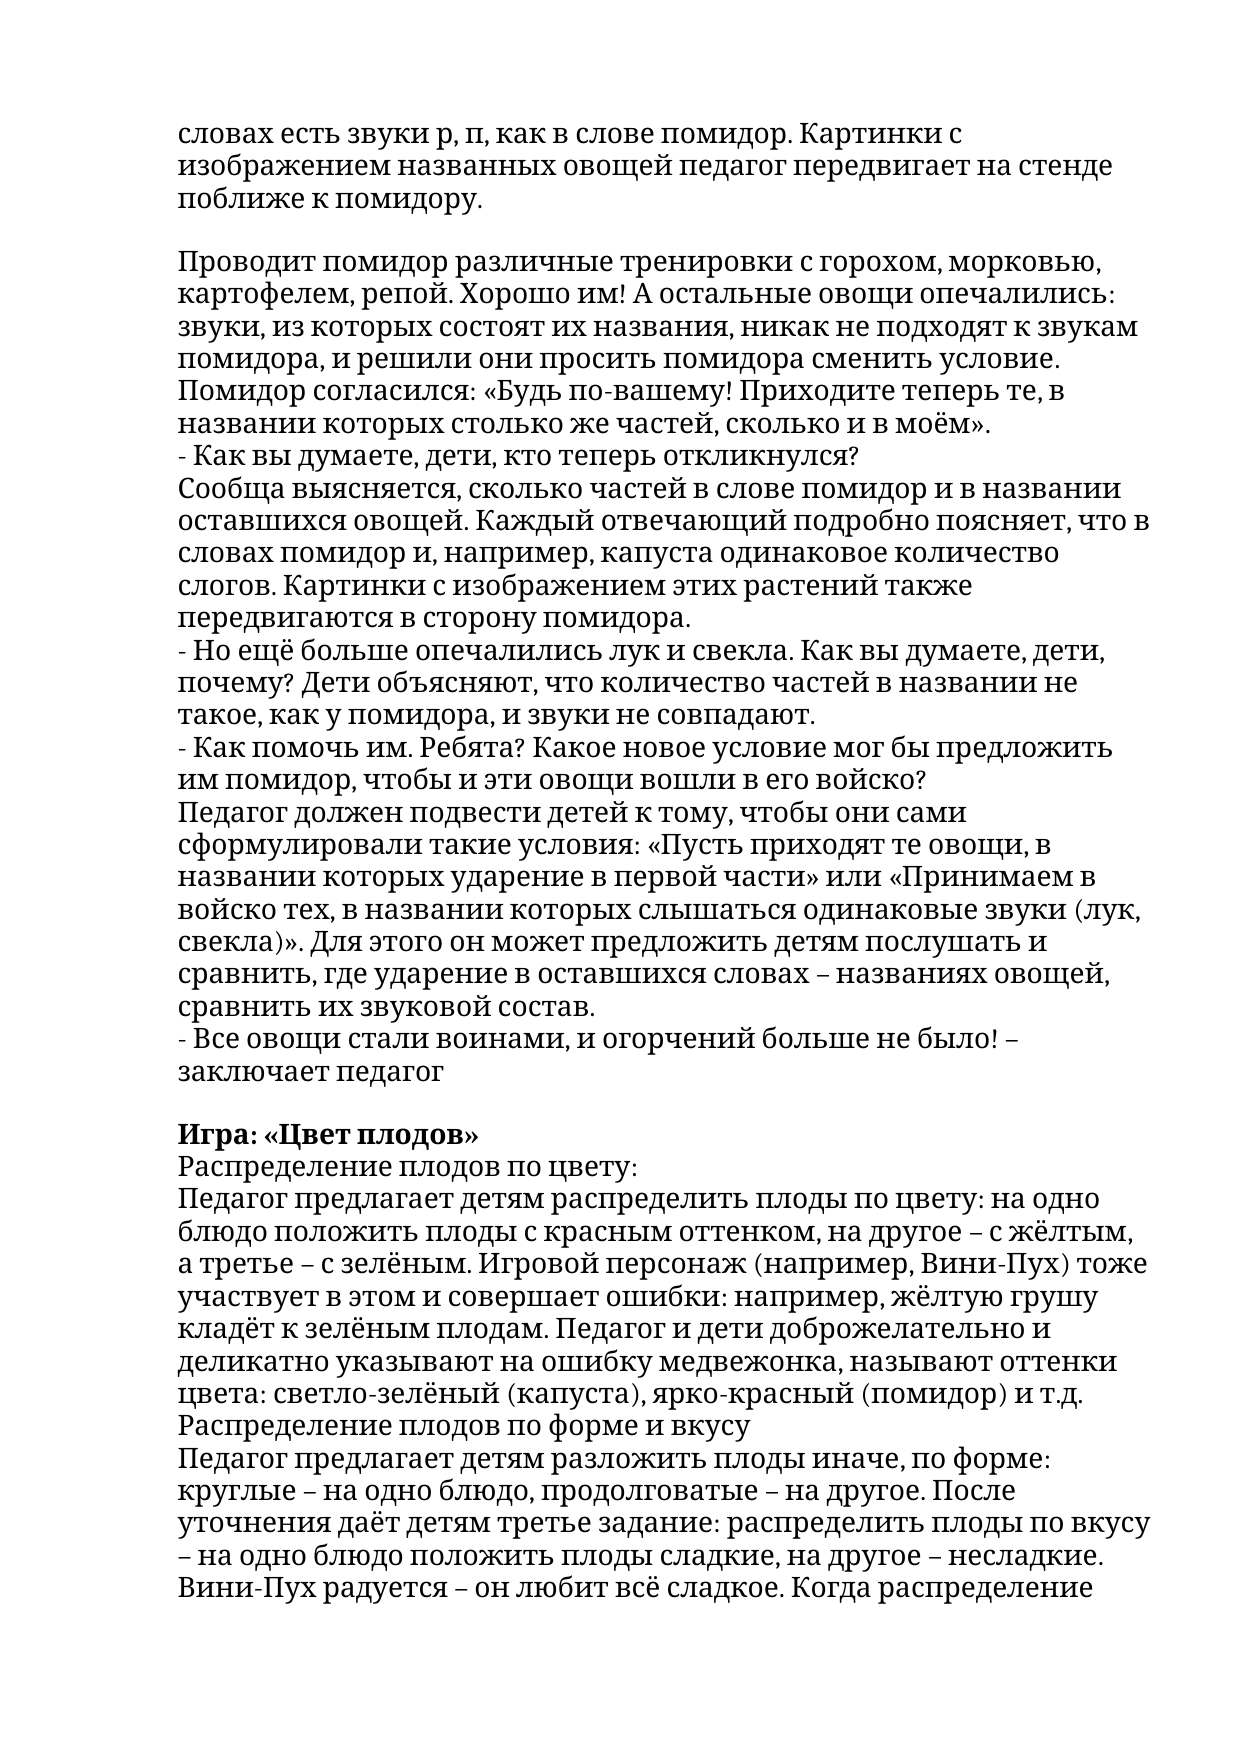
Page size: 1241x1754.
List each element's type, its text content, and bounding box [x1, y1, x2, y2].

text - Все овощи стали воинами, и огорчений больше не было! – заключает педагог [177, 1023, 1152, 1088]
text Распределение плодов по форме и вкусу [177, 1410, 1152, 1443]
text Педагог должен подвести детей к тому, чтобы они сами сформулировали такие условия: «Пусть приходят те овощи, в названии которых ударение в первой части» или «Принимаем в войско тех, в названии которых слышаться одинаковые звуки (лук, свекла)». Для этого он может предложить детям послушать и сравнить, где ударение в оставшихся словах – названиях овощей, сравнить их звуковой состав. [177, 797, 1152, 1023]
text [177, 1443, 1152, 1605]
text Педагог предлагает детям распределить плоды по цвету: на одно блюдо положить плоды с красным оттенком, на другое – с жёлтым, а третье – с зелёным. Игровой персонаж (например, Вини-Пух) тоже участвует в этом и совершает ошибки: например, жёлтую грушу кладёт к зелёным плодам. Педагог и дети доброжелательно и деликатно указывают на ошибку медвежонка, называют оттенки цвета: светло-зелёный (капуста), ярко-красный (помидор) и т.д. [177, 1184, 1152, 1410]
text Игра: «Цвет плодов» [177, 1119, 1152, 1151]
text Сообща выясняется, сколько частей в слове помидор и в названии оставшихся овощей. Каждый отвечающий подробно поясняет, что в словах помидор и, например, капуста одинаковое количество слогов. Картинки с изображением этих растений также передвигаются в сторону помидора. [177, 473, 1152, 635]
text - Как помочь им. Ребята? Какое новое условие мог бы предложить им помидор, чтобы и эти овощи вошли в его войско? [177, 732, 1152, 797]
text Проводит помидор различные тренировки с горохом, морковью, картофелем, репой. Хорошо им! А остальные овощи опечалились: звуки, из которых состоят их названия, никак не подходят к звукам помидора, и решили они просить помидора сменить условие. Помидор согласился: «Будь по-вашему! Приходите теперь те, в названии которых столько же частей, сколько и в моём». [177, 246, 1152, 440]
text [177, 118, 1152, 215]
text - Но ещё больше опечалились лук и свекла. Как вы думаете, дети, почему? Дети объясняют, что количество частей в названии не такое, как у помидора, и звуки не совпадают. [177, 635, 1152, 732]
text - Как вы думаете, дети, кто теперь откликнулся? [177, 440, 1152, 473]
text Распределение плодов по цвету: [177, 1151, 1152, 1184]
